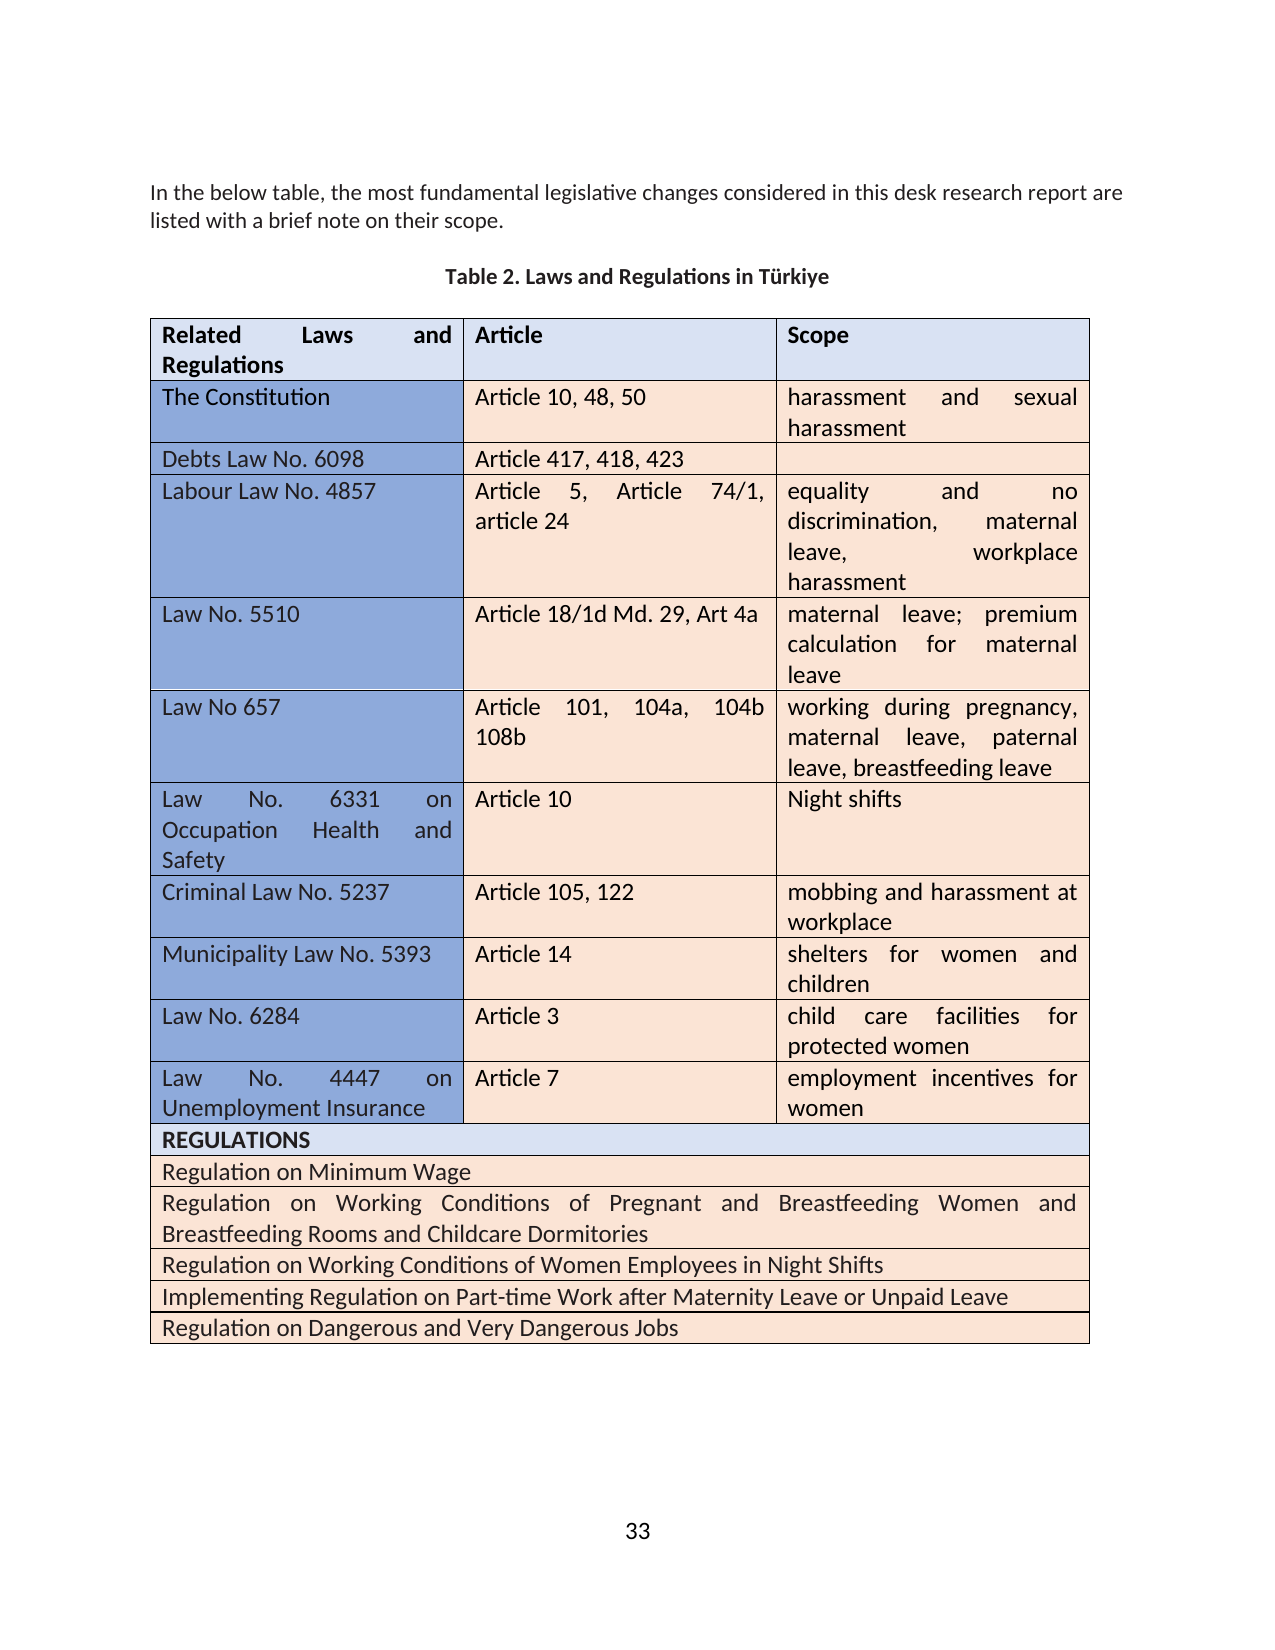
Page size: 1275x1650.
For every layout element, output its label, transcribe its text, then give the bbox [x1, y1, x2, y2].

table_cell [777, 443, 1089, 474]
table_cell Article 18/1d Md. 29, Art 4a [464, 598, 776, 689]
table_cell working during pregnancy, maternal leave, paternal leave, breastfeeding leave [777, 691, 1089, 782]
text Table 2. Laws and Regulations in Türkiye [150, 262, 1125, 290]
table_cell Law No. 4447 on Unemployment Insurance [151, 1062, 463, 1123]
table_cell Law No. 6331 on Occupation Health and Safety [151, 783, 463, 875]
table_cell Article 101, 104a, 104b 108b [464, 691, 776, 782]
text In the below table, the most fundamental legislative changes considered in this desk research report are listed with a brief note on their scope. [150, 178, 1125, 234]
table_cell Regulation on Minimum Wage [151, 1156, 1089, 1186]
table_cell Article 105, 122 [464, 876, 776, 937]
table_cell Article 5, Article 74/1, article 24 [464, 475, 776, 597]
table_cell Regulation on Working Conditions of Women Employees in Night Shifts [151, 1249, 1089, 1280]
table_cell Implementing Regulation on Part-time Work after Maternity Leave or Unpaid Leave [151, 1281, 1089, 1311]
table_cell REGULATIONS [151, 1124, 1089, 1155]
table_cell Article 10, 48, 50 [464, 381, 776, 442]
table_cell Labour Law No. 4857 [151, 475, 463, 597]
table_cell Debts Law No. 6098 [151, 443, 463, 474]
table_header Related Laws and Regulations [151, 319, 463, 380]
table_cell Law No. 5510 [151, 598, 463, 689]
table_cell Law No. 6284 [151, 1000, 463, 1061]
table_cell employment incentives for women [777, 1062, 1089, 1123]
table_cell Night shifts [777, 783, 1089, 875]
table_cell Article 10 [464, 783, 776, 875]
table_cell Article 3 [464, 1000, 776, 1061]
table_cell child care facilities for protected women [777, 1000, 1089, 1061]
table_cell The Constitution [151, 381, 463, 442]
table_cell Municipality Law No. 5393 [151, 938, 463, 999]
table_cell harassment and sexual harassment [777, 381, 1089, 442]
table_cell maternal leave; premium calculation for maternal leave [777, 598, 1089, 689]
table_header Article [464, 319, 776, 380]
table_cell Article 14 [464, 938, 776, 999]
table_cell Article 7 [464, 1062, 776, 1123]
table_cell shelters for women and children [777, 938, 1089, 999]
table_cell Regulation on Dangerous and Very Dangerous Jobs [151, 1313, 1089, 1343]
table_cell equality and no discrimination, maternal leave, workplace harassment [777, 475, 1089, 597]
table_cell mobbing and harassment at workplace [777, 876, 1089, 937]
table_cell Criminal Law No. 5237 [151, 876, 463, 937]
table_cell Regulation on Working Conditions of Pregnant and Breastfeeding Women and Breastfeeding Rooms and Childcare Dormitories [151, 1187, 1089, 1248]
table_cell Law No 657 [151, 691, 463, 782]
table_header Scope [777, 319, 1089, 380]
table_cell Article 417, 418, 423 [464, 443, 776, 474]
